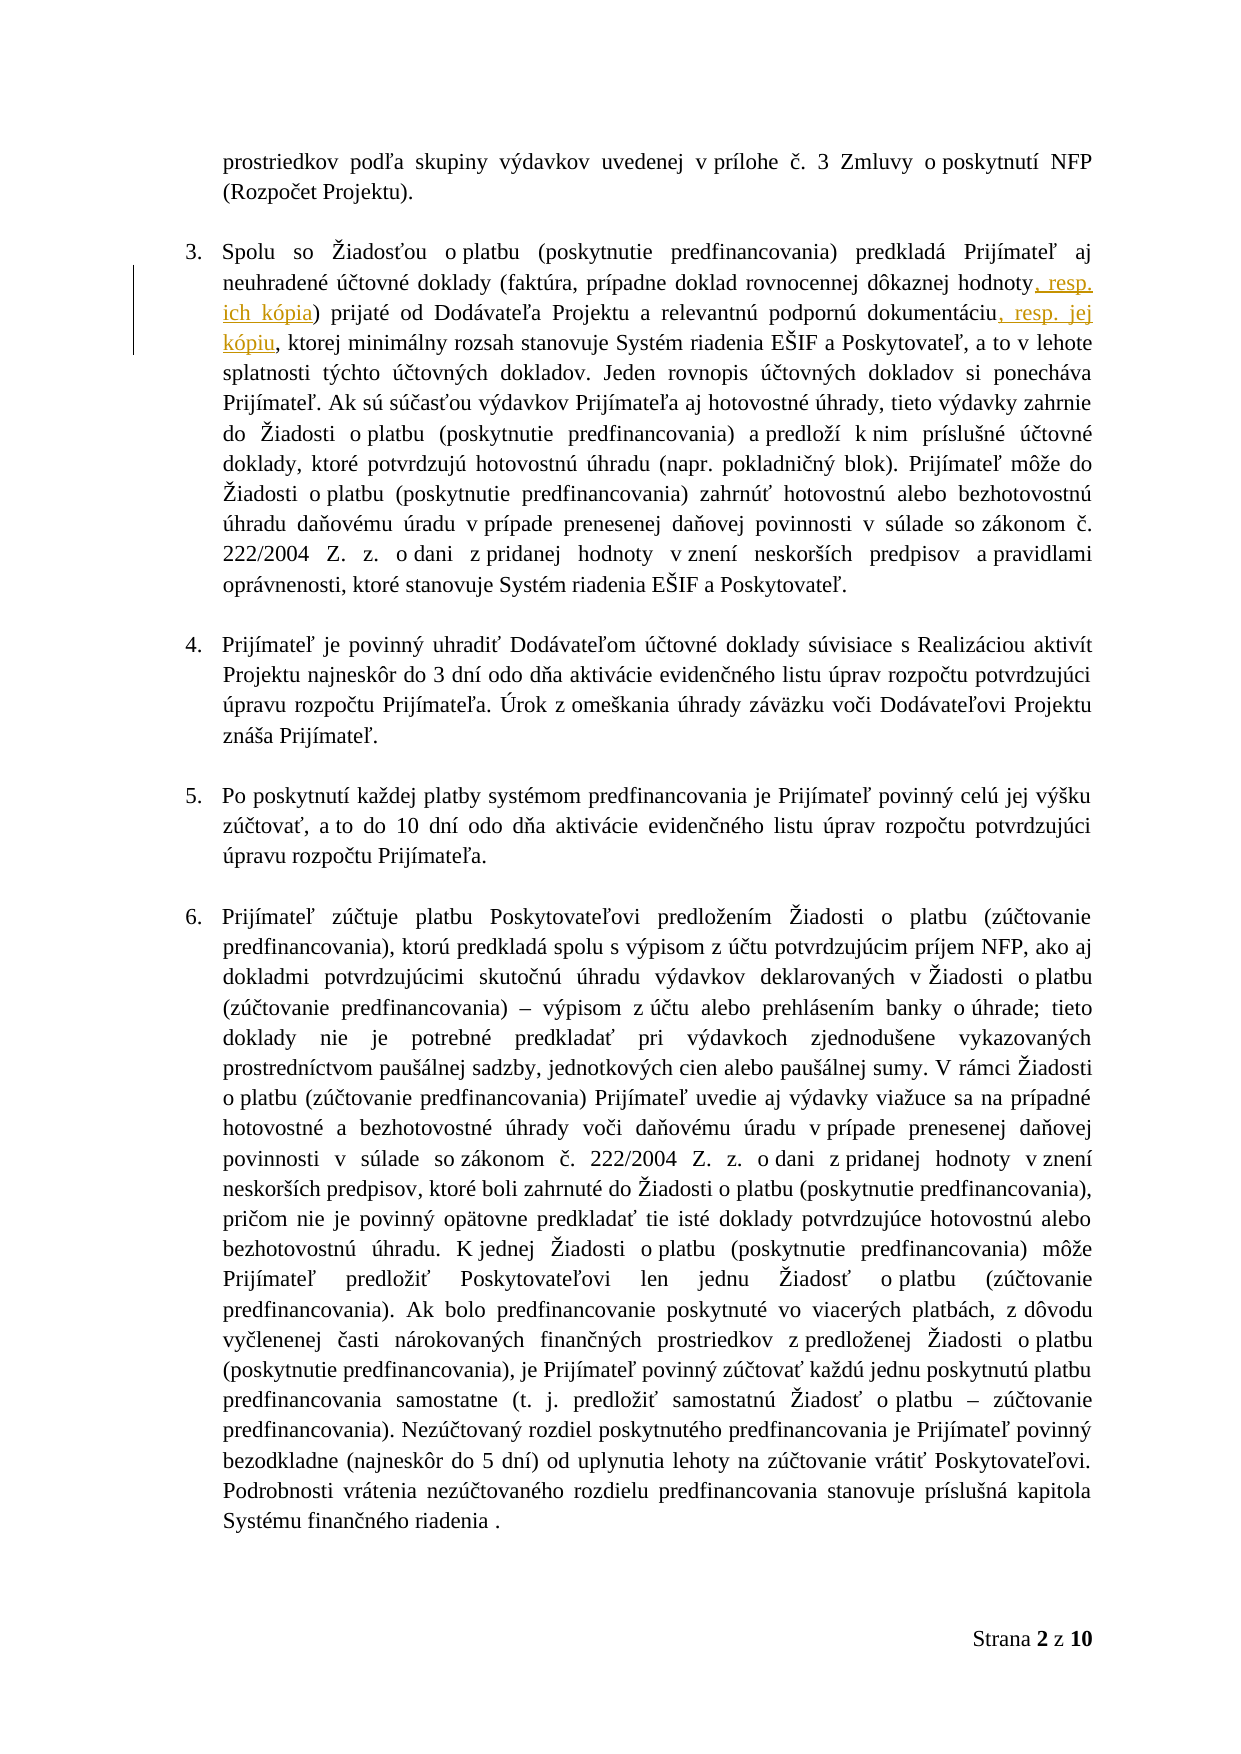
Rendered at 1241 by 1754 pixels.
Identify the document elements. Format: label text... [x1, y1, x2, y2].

list Prijímateľ zúčtuje platbu Poskytovateľovi predložením Žiadosti o platbu (zúčtovanie predfinancovania), ktorú predkladá spolu s výpisom z účtu potvrdzujúcim príjem NFP, ako aj dokladmi potvrdzujúcimi skutočnú úhradu výdavkov deklarovaných v Žiadosti o platbu (zúčtovanie predfinancovania) – výpisom z účtu alebo prehlásením banky o úhrade; tieto doklady nie je potrebné predkladať pri výdavkoch zjednodušene vykazovaných prostredníctvom paušálnej sadzby, jednotkových cien alebo paušálnej sumy. V rámci Žiadosti o platbu (zúčtovanie predfinancovania) Prijímateľ uvedie aj výdavky viažuce sa na prípadné hotovostné a bezhotovostné úhrady voči daňovému úradu v prípade prenesenej daňovej povinnosti v súlade so zákonom č. 222/2004 Z. z. o dani z pridanej hodnoty v znení neskorších predpisov, ktoré boli zahrnuté do Žiadosti o platbu (poskytnutie predfinancovania), pričom nie je povinný opätovne predkladať tie isté doklady potvrdzujúce hotovostnú alebo bezhotovostnú úhradu. K jednej Žiadosti o platbu (poskytnutie predfinancovania) môže Prijímateľ predložiť Poskytovateľovi len jednu Žiadosť o platbu (zúčtovanie predfinancovania). Ak bolo predfinancovanie poskytnuté vo viacerých platbách, z dôvodu vyčlenenej časti nárokovaných finančných prostriedkov z predloženej Žiadosti o platbu (poskytnutie predfinancovania), je Prijímateľ povinný zúčtovať každú jednu poskytnutú platbu predfinancovania samostatne (t. j. predložiť samostatnú Žiadosť o platbu – zúčtovanie predfinancovania). Nezúčtovaný rozdiel poskytnutého predfinancovania je Prijímateľ povinný bezodkladne (najneskôr do 5 dní) od uplynutia lehoty na zúčtovanie vrátiť Poskytovateľovi. Podrobnosti vrátenia nezúčtovaného rozdielu predfinancovania stanovuje príslušná kapitola Systému finančného riadenia . [185, 903, 1092, 1533]
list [185, 148, 1092, 204]
list Prijímateľ je povinný uhradiť Dodávateľom účtovné doklady súvisiace s Realizáciou aktivít Projektu najneskôr do 3 dní odo dňa aktivácie evidenčného listu úprav rozpočtu potvrdzujúci úpravu rozpočtu Prijímateľa. Úrok z omeškania úhrady záväzku voči Dodávateľovi Projektu znáša Prijímateľ. [185, 631, 1092, 748]
list Spolu so Žiadosťou o platbu (poskytnutie predfinancovania) predkladá Prijímateľ aj neuhradené účtovné doklady (faktúra, prípadne doklad rovnocennej dôkaznej hodnoty) prijaté od Dodávateľa Projektu a relevantnú podpornú dokumentáciu, ktorej minimálny rozsah stanovuje Systém riadenia EŠIF a Poskytovateľ, a to v lehote splatnosti týchto účtovných dokladov. Jeden rovnopis účtovných dokladov si ponecháva Prijímateľ. Ak sú súčasťou výdavkov Prijímateľa aj hotovostné úhrady, tieto výdavky zahrnie do Žiadosti o platbu (poskytnutie predfinancovania) a predloží k nim príslušné účtovné doklady, ktoré potvrdzujú hotovostnú úhradu (napr. pokladničný blok). Prijímateľ môže do Žiadosti o platbu (poskytnutie predfinancovania) zahrnúť hotovostnú alebo bezhotovostnú úhradu daňovému úradu v prípade prenesenej daňovej povinnosti v súlade so zákonom č. 222/2004 Z. z. o dani z pridanej hodnoty v znení neskorších predpisov a pravidlami oprávnenosti, ktoré stanovuje Systém riadenia EŠIF a Poskytovateľ. [185, 238, 1092, 597]
list Po poskytnutí každej platby systémom predfinancovania je Prijímateľ povinný celú jej výšku zúčtovať, a to do 10 dní odo dňa aktivácie evidenčného listu úprav rozpočtu potvrdzujúci úpravu rozpočtu Prijímateľa. [185, 782, 1092, 869]
